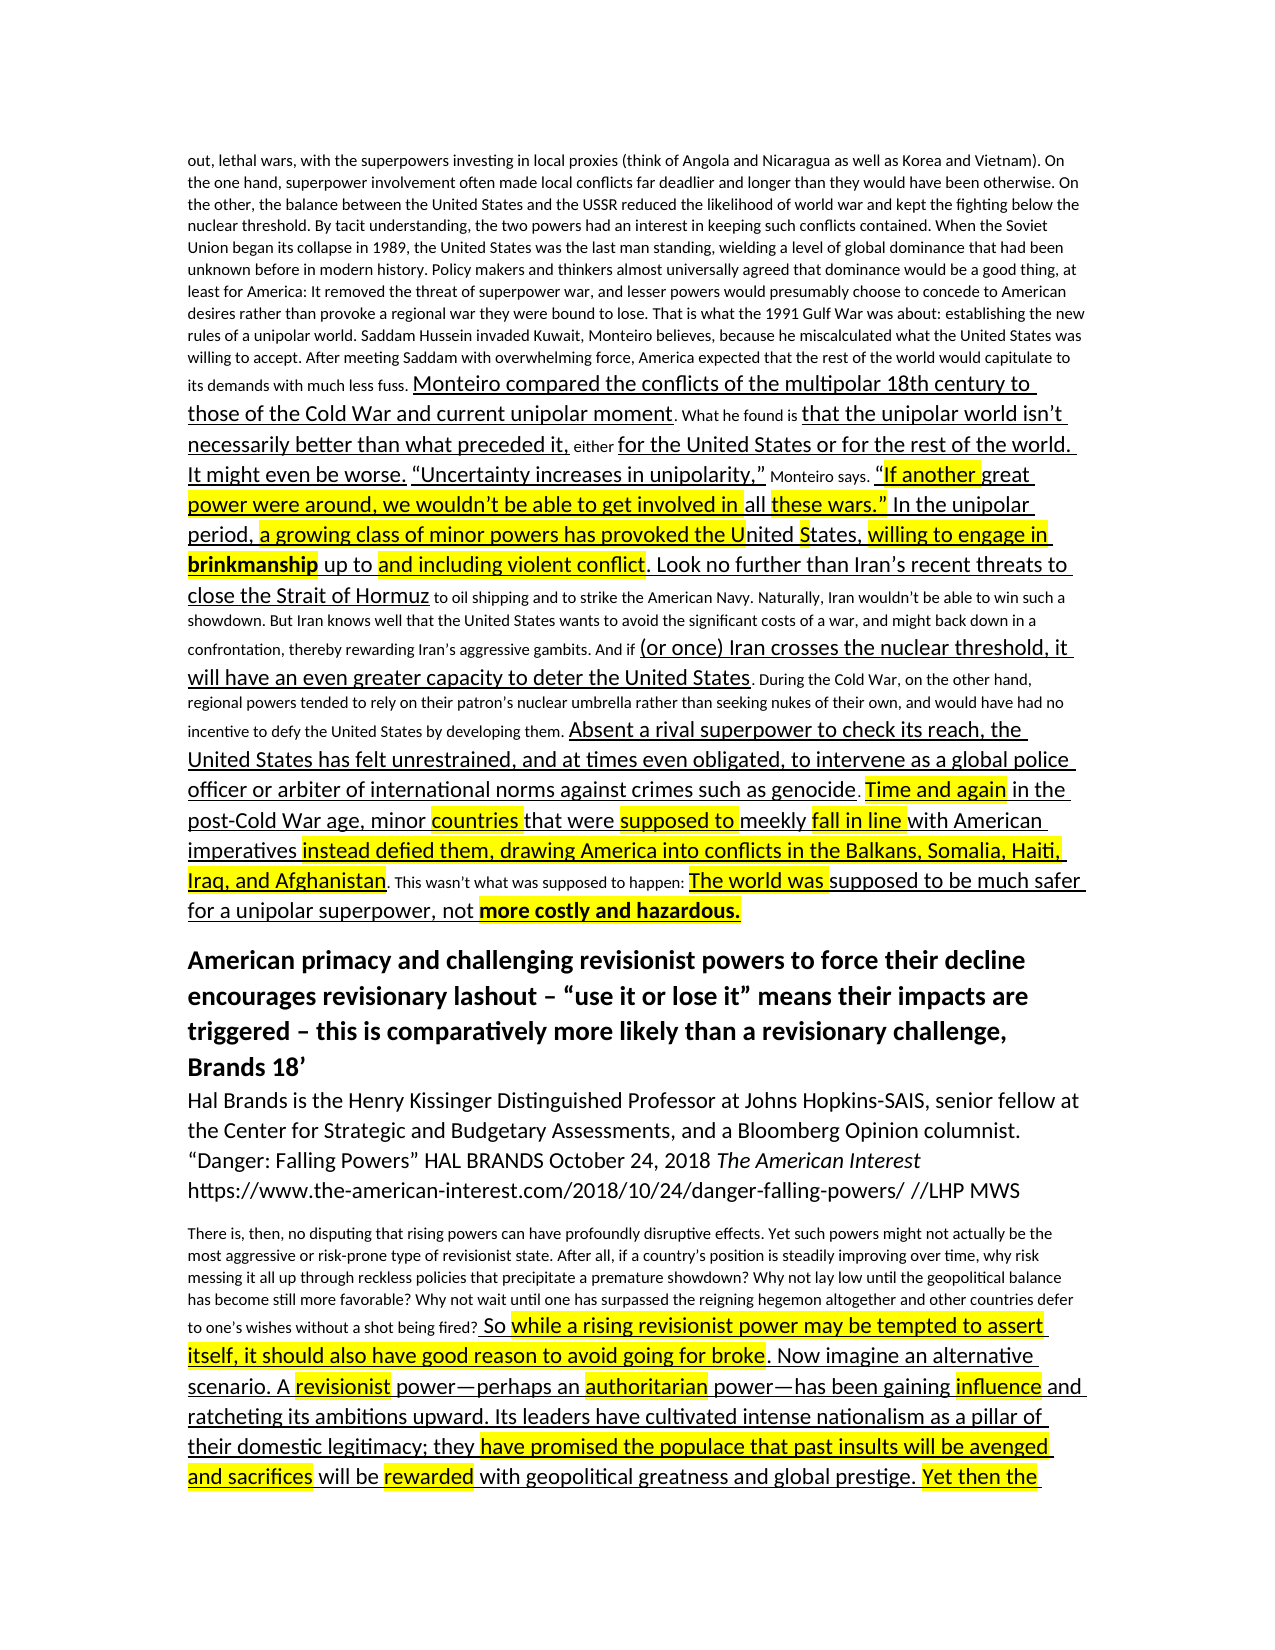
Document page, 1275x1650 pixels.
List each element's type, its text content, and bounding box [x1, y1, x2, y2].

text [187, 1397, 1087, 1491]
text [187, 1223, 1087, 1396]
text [187, 150, 1087, 924]
subtitle American primacy and challenging revisionist powers to force their decline encourages revisionary lashout – “use it or lose it” means their impacts are triggered – this is comparatively more likely than a revisionary challenge, Brands 18’ [187, 943, 1087, 1083]
text Hal Brands is the Henry Kissinger Distinguished Professor at Johns Hopkins-SAIS, senior fellow at the Center for Strategic and Budgetary Assessments, and a Bloomberg Opinion columnist. “Danger: Falling Powers” HAL BRANDS October 24, 2018 The American Interest https://www.the-american-interest.com/2018/10/24/danger-falling-powers/ //LHP MWS [187, 1086, 1087, 1204]
